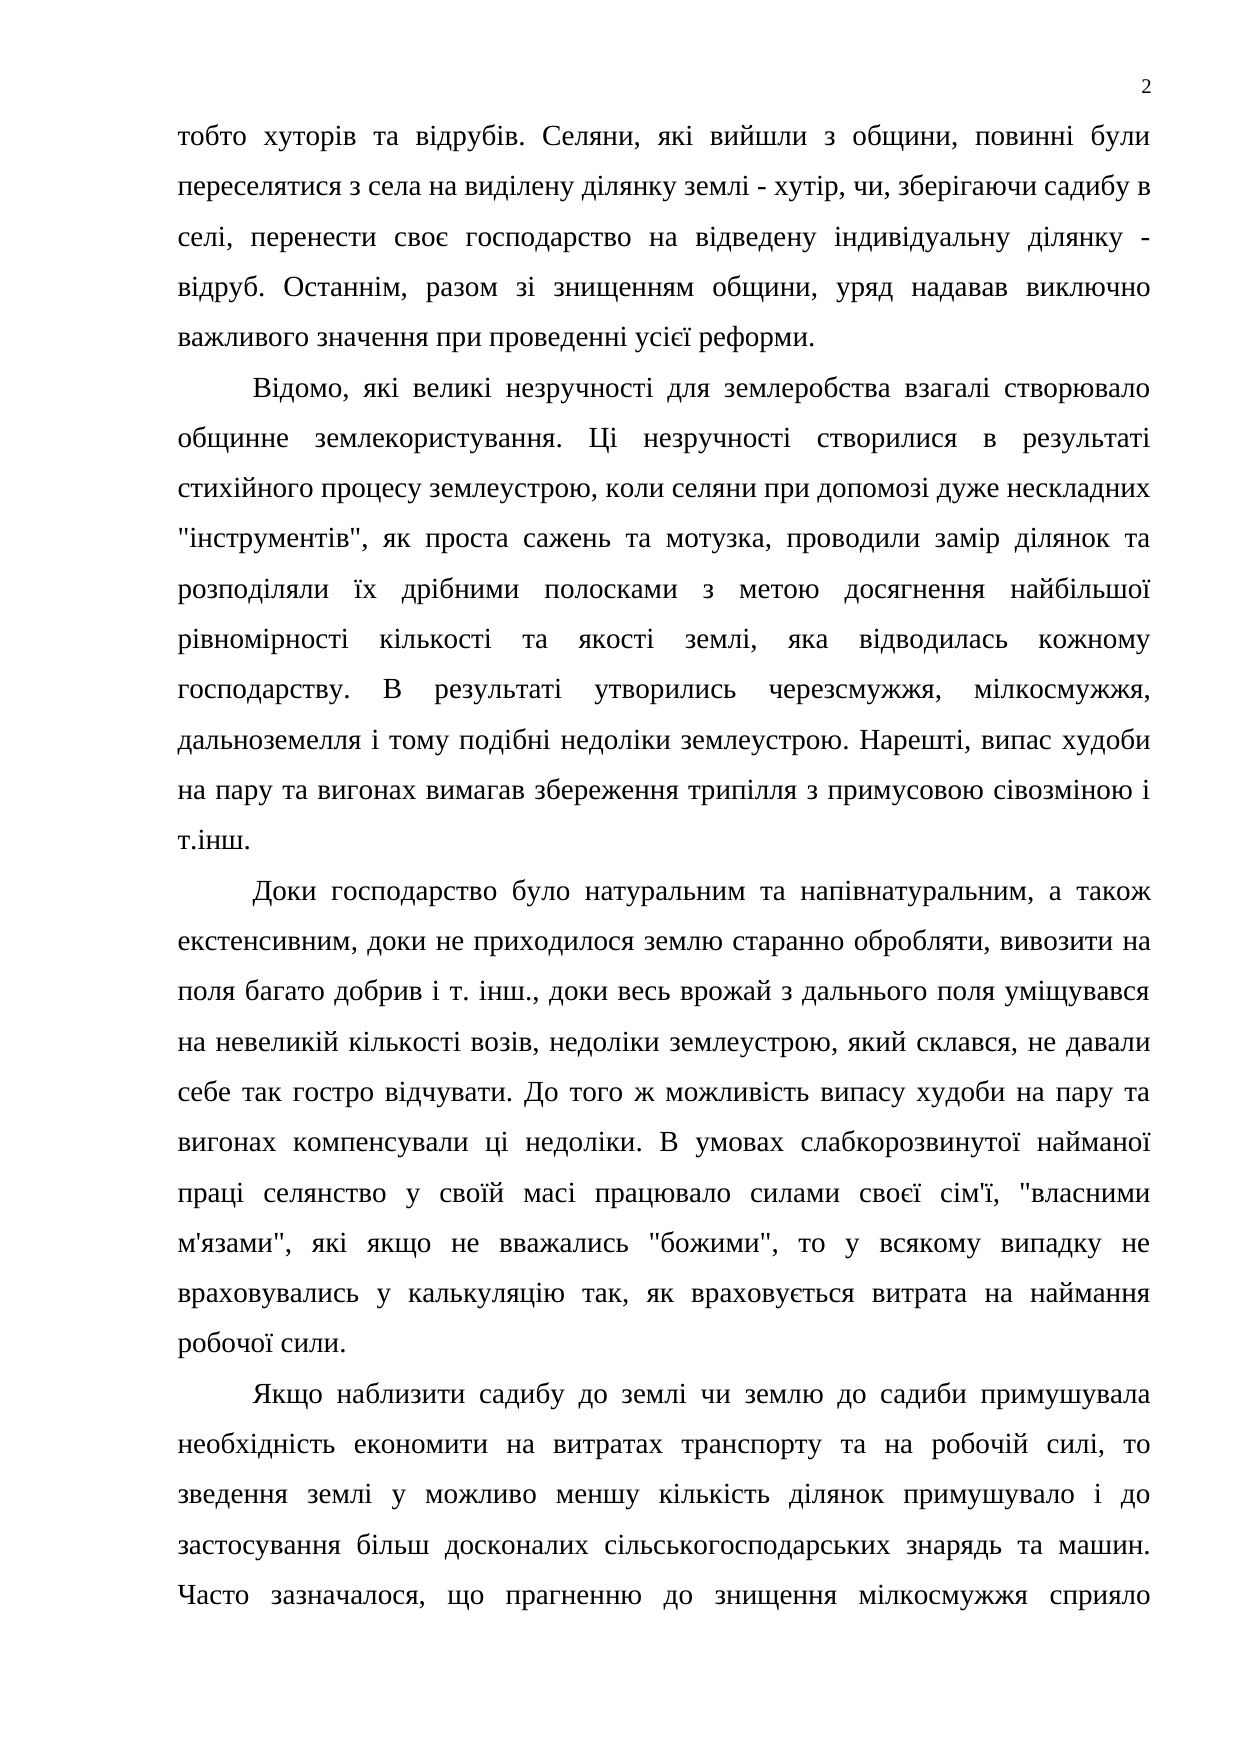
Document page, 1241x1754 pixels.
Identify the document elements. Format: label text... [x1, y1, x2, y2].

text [177, 1376, 1152, 1611]
text Доки господарство було натуральним та напівнатуральним, а також екстенсивним, доки не приходилося землю старанно обробляти, вивозити на поля багато добрив і т. інш., доки весь врожай з дальнього поля уміщувався на невеликій кількості возів, недоліки землеустрою, який склався, не давали себе так гостро відчувати. До того ж можливість випасу худоби на пару та вигонах компенсували ці недоліки. В умовах слабкорозвинутої найманої праці селянство у своїй масі працювало силами своєї сім'ї, "власними м'язами", які якщо не вважались "божими", то у всякому випадку не враховувались у калькуляцію так, як враховується витрата на наймання робочої сили. [177, 873, 1152, 1359]
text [177, 118, 1152, 353]
text Відомо, які великі незручності для землеробства взагалі створювало общинне землекористування. Ці незручності створилися в результаті стихійного процесу землеустрою, коли селяни при допомозі дуже нескладних "інструментів", як проста сажень та мотузка, проводили замір ділянок та розподіляли їх дрібними полосками з метою досягнення найбільшої рівномірності кількості та якості землі, яка відводилась кожному господарству. В результаті утворились черезсмужжя, мілкосмужжя, дальноземелля і тому подібні недоліки землеустрою. Нарешті, випас худоби на пару та вигонах вимагав збереження трипілля з примусовою сівозміною і т.інш. [177, 370, 1152, 856]
